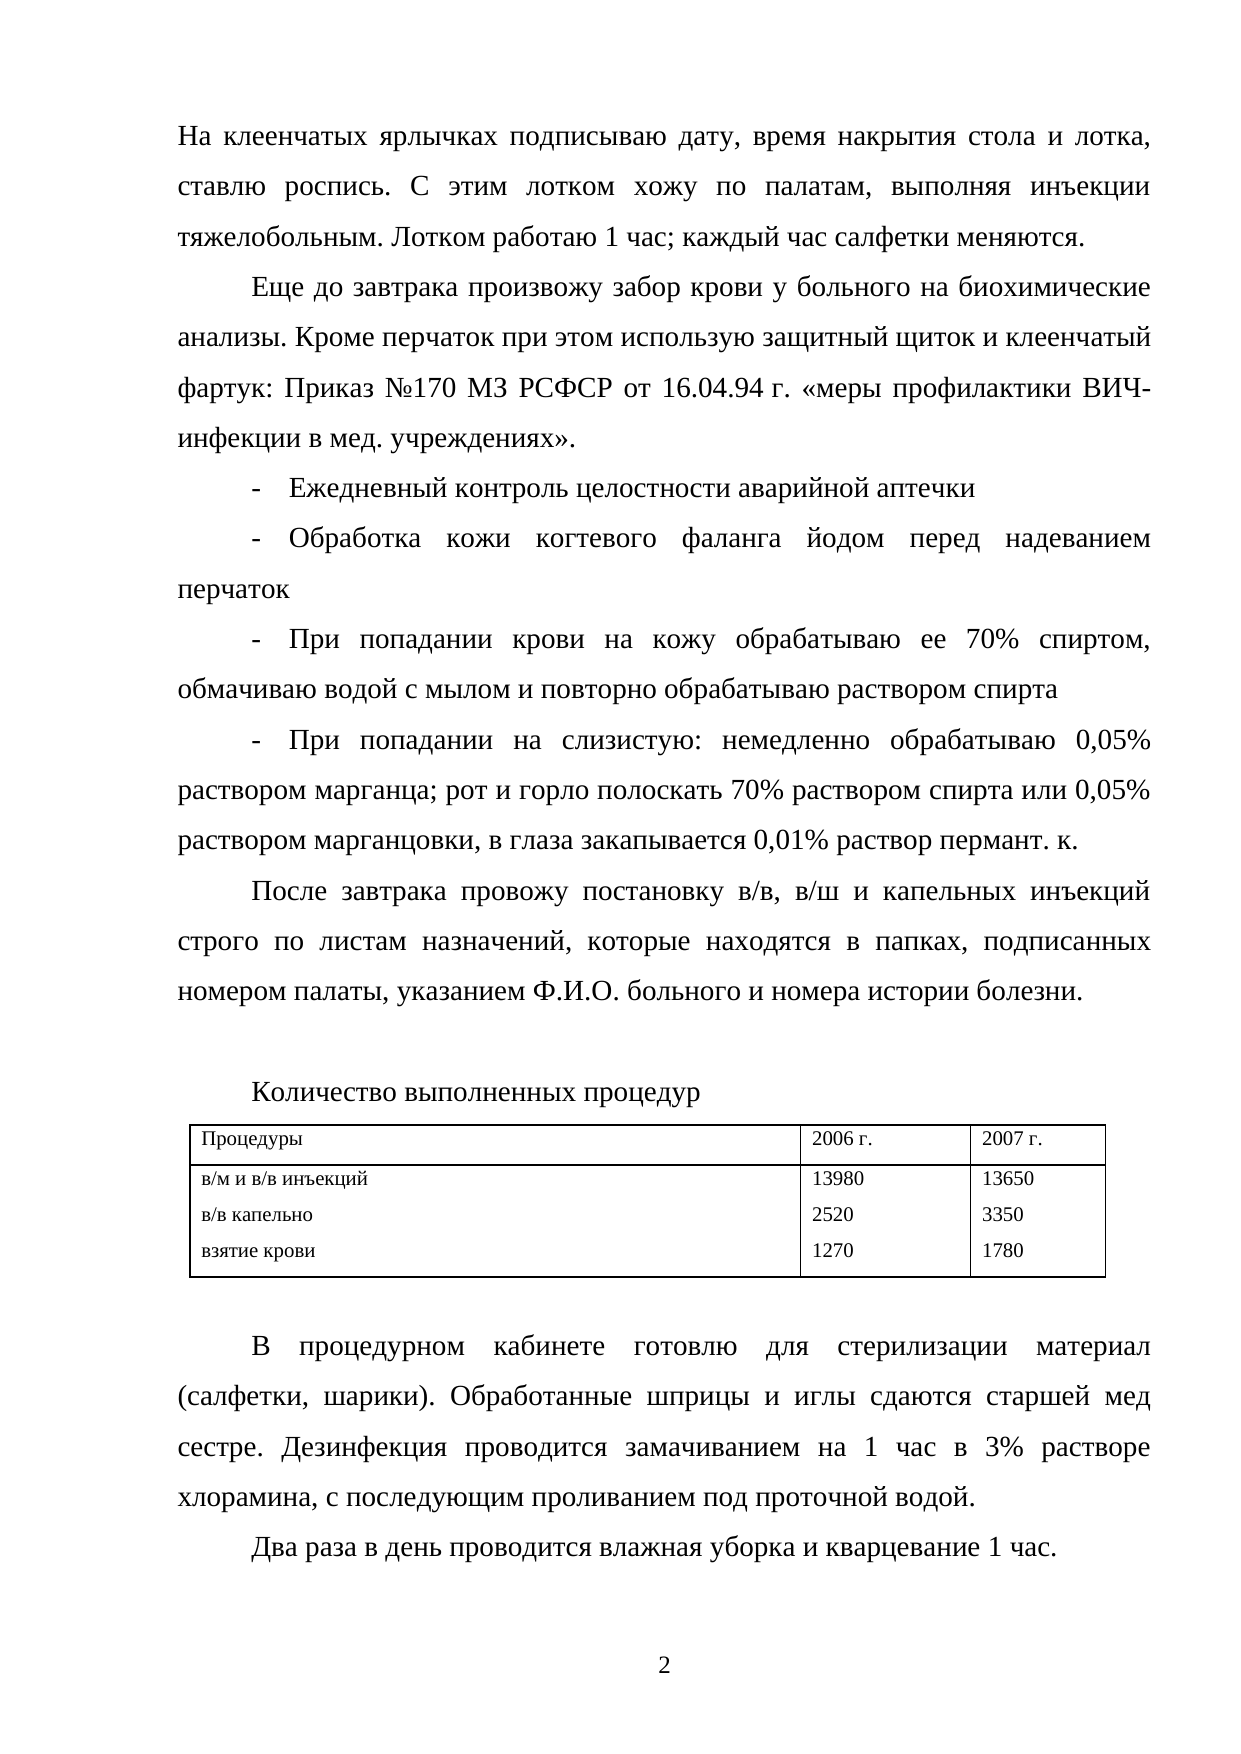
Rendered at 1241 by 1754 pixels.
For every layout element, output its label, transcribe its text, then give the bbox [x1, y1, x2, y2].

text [177, 118, 1152, 252]
table_header Процедуры [191, 1126, 800, 1164]
list Обработка кожи когтевого фаланга йодом перед надеванием перчаток [177, 521, 1152, 604]
table_cell в/м и в/в инъекций в/в капельно взятие крови [191, 1166, 800, 1276]
text Два раза в день проводится влажная уборка и кварцевание 1 час. [177, 1529, 1152, 1563]
text В процедурном кабинете готовлю для стерилизации материал (салфетки, шарики). Обработанные шприцы и иглы сдаются старшей мед сестре. Дезинфекция проводится замачиванием на 1 час в 3% растворе хлорамина, с последующим проливанием под проточной водой. [177, 1328, 1152, 1513]
table_cell 13650 3350 1780 [971, 1166, 1105, 1276]
list При попадании на слизистую: немедленно обрабатываю 0,05% раствором марганца; рот и горло полоскать 70% раствором спирта или 0,05% раствором марганцовки, в глаза закапывается 0,01% раствор пермант. к. [177, 722, 1152, 856]
table_header 2007 г. [971, 1126, 1105, 1164]
subtitle Количество выполненных процедур [177, 1074, 1152, 1108]
text Еще до завтрака произвожу забор крови у больного на биохимические анализы. Кроме перчаток при этом использую защитный щиток и клеенчатый фартук: Приказ №170 МЗ РСФСР от 16.04.94 г. «меры профилактики ВИЧ-инфекции в мед. учреждениях». [177, 269, 1152, 453]
text После завтрака провожу постановку в/в, в/ш и капельных инъекций строго по листам назначений, которые находятся в папках, подписанных номером палаты, указанием Ф.И.О. больного и номера истории болезни. [177, 873, 1152, 1007]
table_cell 13980 2520 1270 [801, 1166, 970, 1276]
list Ежедневный контроль целостности аварийной аптечки [177, 470, 1152, 504]
list При попадании крови на кожу обрабатываю ее 70% спиртом, обмачиваю водой с мылом и повторно обрабатываю раствором спирта [177, 621, 1152, 705]
table_header 2006 г. [801, 1126, 970, 1164]
